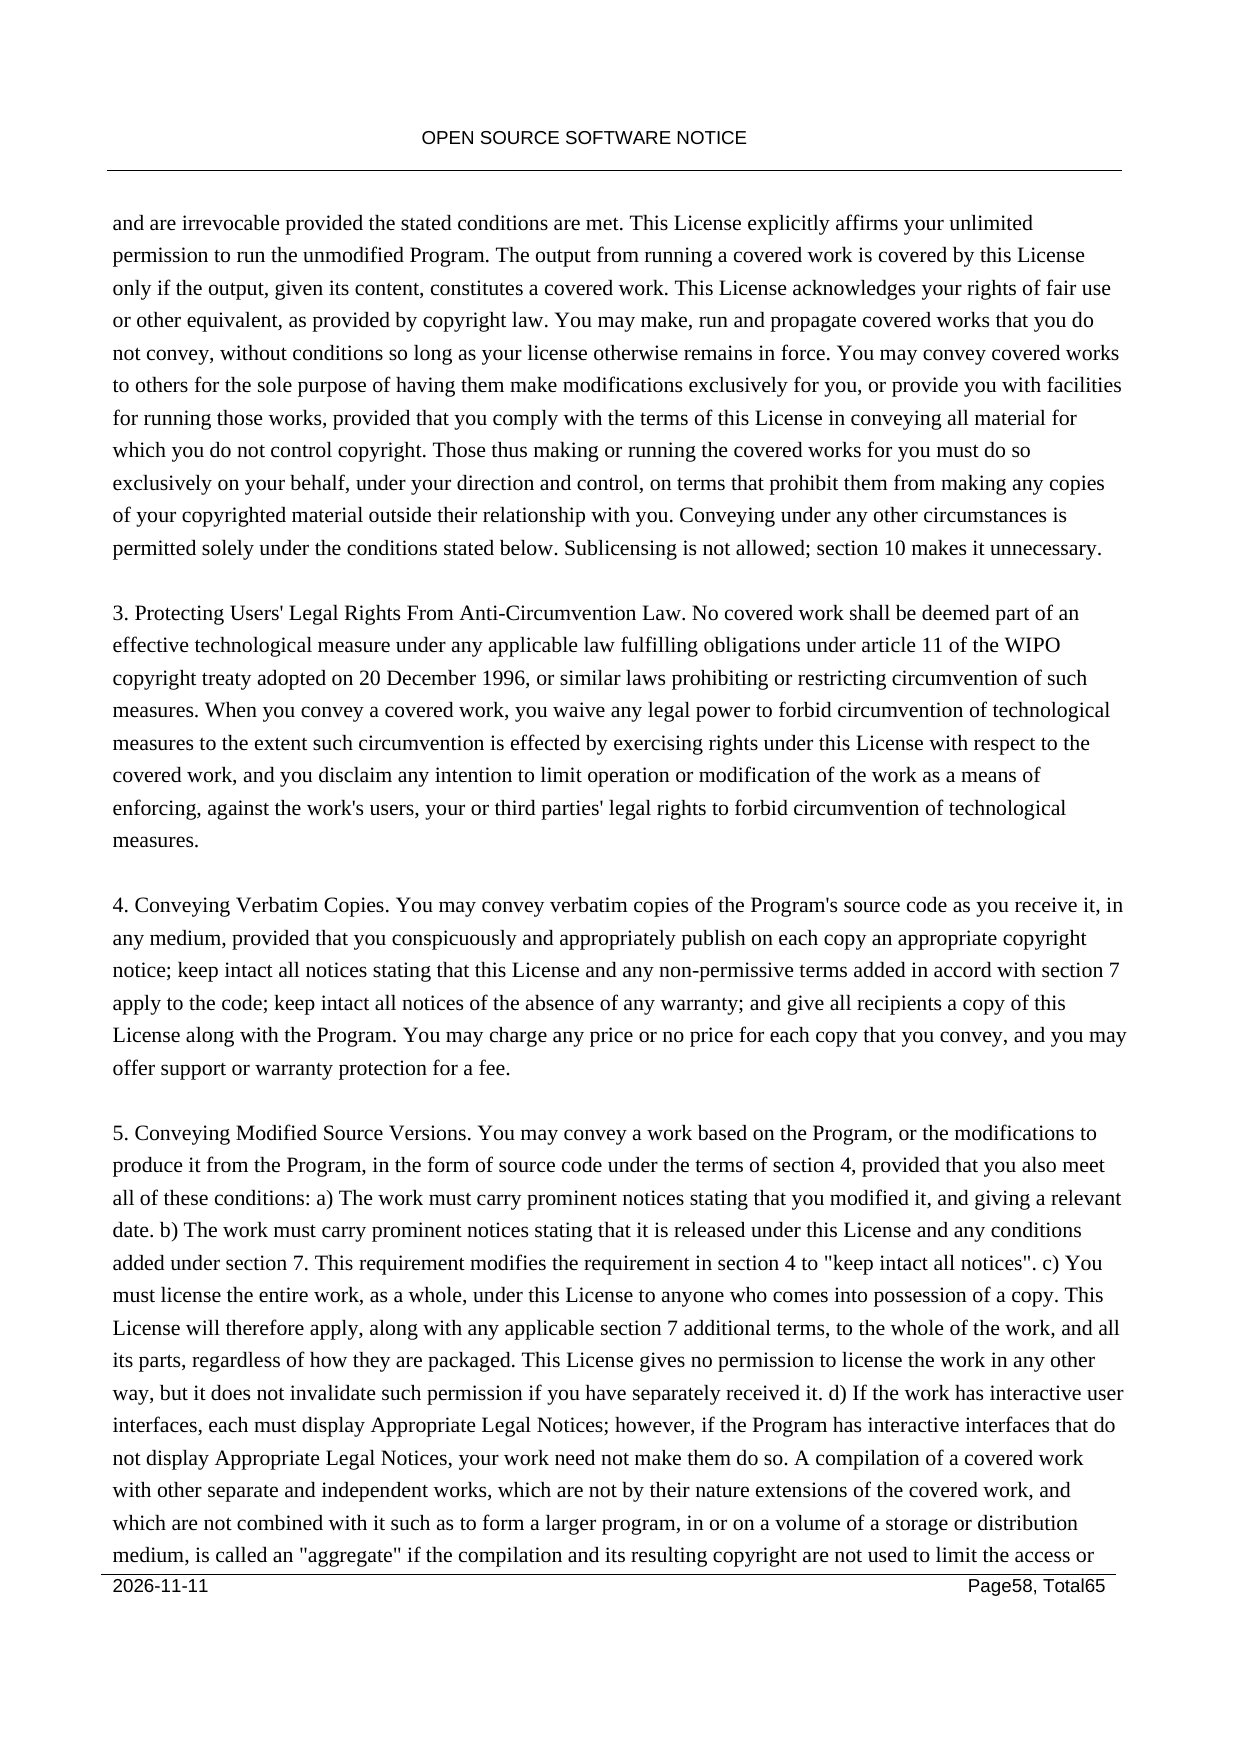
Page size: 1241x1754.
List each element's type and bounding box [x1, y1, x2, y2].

text [112, 206, 1128, 1571]
